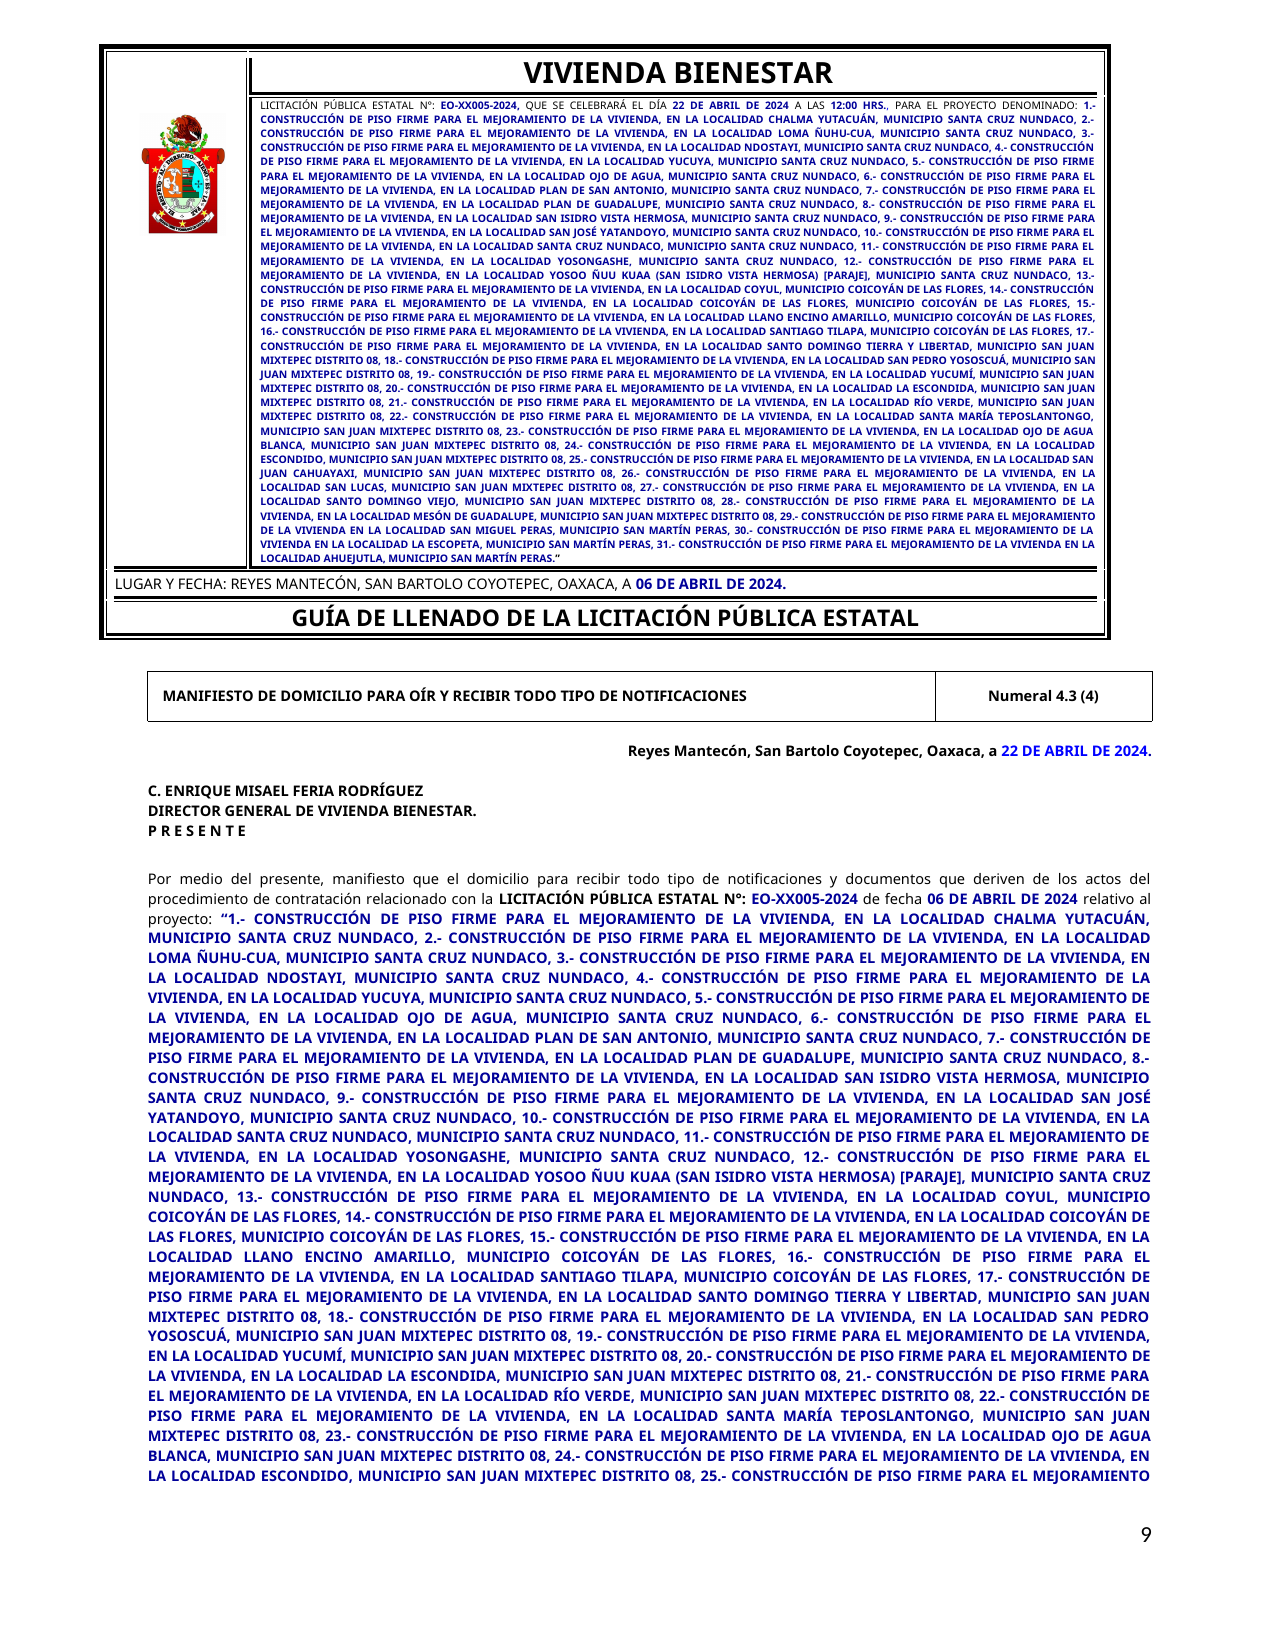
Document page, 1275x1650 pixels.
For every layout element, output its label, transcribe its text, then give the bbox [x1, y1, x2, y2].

text DIRECTOR GENERAL DE VIVIENDA BIENESTAR. [148, 801, 1152, 821]
text P R E S E N T E [148, 821, 1152, 841]
table_header MANIFIESTO DE DOMICILIO PARA OÍR Y RECIBIR TODO TIPO DE NOTIFICACIONES [148, 672, 935, 721]
picture [139, 113, 227, 236]
table_header Numeral 4.3 (4) [936, 672, 1152, 721]
text Reyes Mantecón, San Bartolo Coyotepec, Oaxaca, a 22 DE ABRIL DE 2024. [148, 741, 1152, 761]
text C. ENRIQUE MISAEL FERIA RODRÍGUEZ [148, 781, 1152, 801]
text Por medio del presente, manifiesto que el domicilio para recibir todo tipo de notificaciones y documentos que deriven de los actos del procedimiento de contratación relacionado con la LICITACIÓN PÚBLICA ESTATAL N°: EO-XX005-2024 de fecha 06 DE ABRIL DE 2024 relativo al proyecto: “1.- CONSTRUCCIÓN DE PISO FIRME PARA EL MEJORAMIENTO DE LA VIVIENDA, EN LA LOCALIDAD CHALMA YUTACUÁN, MUNICIPIO SANTA CRUZ NUNDACO, 2.- CONSTRUCCIÓN DE PISO FIRME PARA EL MEJORAMIENTO DE LA VIVIENDA, EN LA LOCALIDAD LOMA ÑUHU-CUA, MUNICIPIO SANTA CRUZ NUNDACO, 3.- CONSTRUCCIÓN DE PISO FIRME PARA EL MEJORAMIENTO DE LA VIVIENDA, EN LA LOCALIDAD NDOSTAYI, MUNICIPIO SANTA CRUZ NUNDACO, 4.- CONSTRUCCIÓN DE PISO FIRME PARA EL MEJORAMIENTO DE LA VIVIENDA, EN LA LOCALIDAD YUCUYA, MUNICIPIO SANTA CRUZ NUNDACO, 5.- CONSTRUCCIÓN DE PISO FIRME PARA EL MEJORAMIENTO DE LA VIVIENDA, EN LA LOCALIDAD OJO DE AGUA, MUNICIPIO SANTA CRUZ NUNDACO, 6.- CONSTRUCCIÓN DE PISO FIRME PARA EL MEJORAMIENTO DE LA VIVIENDA, EN LA LOCALIDAD PLAN DE SAN ANTONIO, MUNICIPIO SANTA CRUZ NUNDACO, 7.- CONSTRUCCIÓN DE PISO FIRME PARA EL MEJORAMIENTO DE LA VIVIENDA, EN LA LOCALIDAD PLAN DE GUADALUPE, MUNICIPIO SANTA CRUZ NUNDACO, 8.- CONSTRUCCIÓN DE PISO FIRME PARA EL MEJORAMIENTO DE LA VIVIENDA, EN LA LOCALIDAD SAN ISIDRO VISTA HERMOSA, MUNICIPIO SANTA CRUZ NUNDACO, 9.- CONSTRUCCIÓN DE PISO FIRME PARA EL MEJORAMIENTO DE LA VIVIENDA, EN LA LOCALIDAD SAN JOSÉ YATANDOYO, MUNICIPIO SANTA CRUZ NUNDACO, 10.- CONSTRUCCIÓN DE PISO FIRME PARA EL MEJORAMIENTO DE LA VIVIENDA, EN LA LOCALIDAD SANTA CRUZ NUNDACO, MUNICIPIO SANTA CRUZ NUNDACO, 11.- CONSTRUCCIÓN DE PISO FIRME PARA EL MEJORAMIENTO DE LA VIVIENDA, EN LA LOCALIDAD YOSONGASHE, MUNICIPIO SANTA CRUZ NUNDACO, 12.- CONSTRUCCIÓN DE PISO FIRME PARA EL MEJORAMIENTO DE LA VIVIENDA, EN LA LOCALIDAD YOSOO ÑUU KUAA (SAN ISIDRO VISTA HERMOSA) [PARAJE], MUNICIPIO SANTA CRUZ NUNDACO, 13.- CONSTRUCCIÓN DE PISO FIRME PARA EL MEJORAMIENTO DE LA VIVIENDA, EN LA LOCALIDAD COYUL, MUNICIPIO COICOYÁN DE LAS FLORES, 14.- CONSTRUCCIÓN DE PISO FIRME PARA EL MEJORAMIENTO DE LA VIVIENDA, EN LA LOCALIDAD COICOYÁN DE LAS FLORES, MUNICIPIO COICOYÁN DE LAS FLORES, 15.- CONSTRUCCIÓN DE PISO FIRME PARA EL MEJORAMIENTO DE LA VIVIENDA, EN LA LOCALIDAD LLANO ENCINO AMARILLO, MUNICIPIO COICOYÁN DE LAS FLORES, 16.- CONSTRUCCIÓN DE PISO FIRME PARA EL MEJORAMIENTO DE LA VIVIENDA, EN LA LOCALIDAD SANTIAGO TILAPA, MUNICIPIO COICOYÁN DE LAS FLORES, 17.- CONSTRUCCIÓN DE PISO FIRME PARA EL MEJORAMIENTO DE LA VIVIENDA, EN LA LOCALIDAD SANTO DOMINGO TIERRA Y LIBERTAD, MUNICIPIO SAN JUAN MIXTEPEC DISTRITO 08, 18.- CONSTRUCCIÓN DE PISO FIRME PARA EL MEJORAMIENTO DE LA VIVIENDA, EN LA LOCALIDAD SAN PEDRO YOSOSCUÁ, MUNICIPIO SAN JUAN MIXTEPEC DISTRITO 08, 19.- CONSTRUCCIÓN DE PISO FIRME PARA EL MEJORAMIENTO DE LA VIVIENDA, EN LA LOCALIDAD YUCUMÍ, MUNICIPIO SAN JUAN MIXTEPEC DISTRITO 08, 20.- CONSTRUCCIÓN DE PISO FIRME PARA EL MEJORAMIENTO DE LA VIVIENDA, EN LA LOCALIDAD LA ESCONDIDA, MUNICIPIO SAN JUAN MIXTEPEC DISTRITO 08, 21.- CONSTRUCCIÓN DE PISO FIRME PARA EL MEJORAMIENTO DE LA VIVIENDA, EN LA LOCALIDAD RÍO VERDE, MUNICIPIO SAN JUAN MIXTEPEC DISTRITO 08, 22.- CONSTRUCCIÓN DE PISO FIRME PARA EL MEJORAMIENTO DE LA VIVIENDA, EN LA LOCALIDAD SANTA MARÍA TEPOSLANTONGO, MUNICIPIO SAN JUAN MIXTEPEC DISTRITO 08, 23.- CONSTRUCCIÓN DE PISO FIRME PARA EL MEJORAMIENTO DE LA VIVIENDA, EN LA LOCALIDAD OJO DE AGUA BLANCA, MUNICIPIO SAN JUAN MIXTEPEC DISTRITO 08, 24.- CONSTRUCCIÓN DE PISO FIRME PARA EL MEJORAMIENTO DE LA VIVIENDA, EN LA LOCALIDAD ESCONDIDO, MUNICIPIO SAN JUAN MIXTEPEC DISTRITO 08, 25.- CONSTRUCCIÓN DE PISO FIRME PARA EL MEJORAMIENTO DE LA VIVIENDA, EN LA LOCALIDAD SAN JUAN CAHUAYAXI, MUNICIPIO SAN JUAN MIXTEPEC DISTRITO 08, 26.- CONSTRUCCIÓN DE PISO FIRME PARA EL MEJORAMIENTO DE LA VIVIENDA, EN LA LOCALIDAD SAN LUCAS, MUNICIPIO SAN JUAN MIXTEPEC DISTRITO 08, 27.- CONSTRUCCIÓN DE PISO FIRME PARA EL MEJORAMIENTO DE LA VIVIENDA, EN LA LOCALIDAD SANTO DOMINGO VIEJO, MUNICIPIO SAN JUAN MIXTEPEC DISTRITO 08, 28.- CONSTRUCCIÓN DE PISO FIRME PARA EL MEJORAMIENTO DE LA VIVIENDA, EN LA LOCALIDAD MESÓN DE GUADALUPE, MUNICIPIO SAN JUAN MIXTEPEC DISTRITO 08, 29.- CONSTRUCCIÓN DE PISO FIRME PARA EL MEJORAMIENTO DE LA VIVIENDA EN LA LOCALIDAD SAN MIGUEL PERAS, MUNICIPIO SAN MARTÍN PERAS, 30.- CONSTRUCCIÓN DE PISO FIRME PARA EL MEJORAMIENTO DE LA VIVIENDA EN LA LOCALIDAD LA ESCOPETA, MUNICIPIO SAN MARTÍN PERAS, 31.- CONSTRUCCIÓN DE PISO FIRME PARA EL MEJORAMIENTO DE LA VIVIENDA EN LA LOCALIDAD AHUEJUTLA, MUNICIPIO SAN MARTÍN PERAS.”, y en su caso, para el Contrato de Obra Pública correspondiente, es el que a continuación se indica. [148, 869, 1152, 1485]
